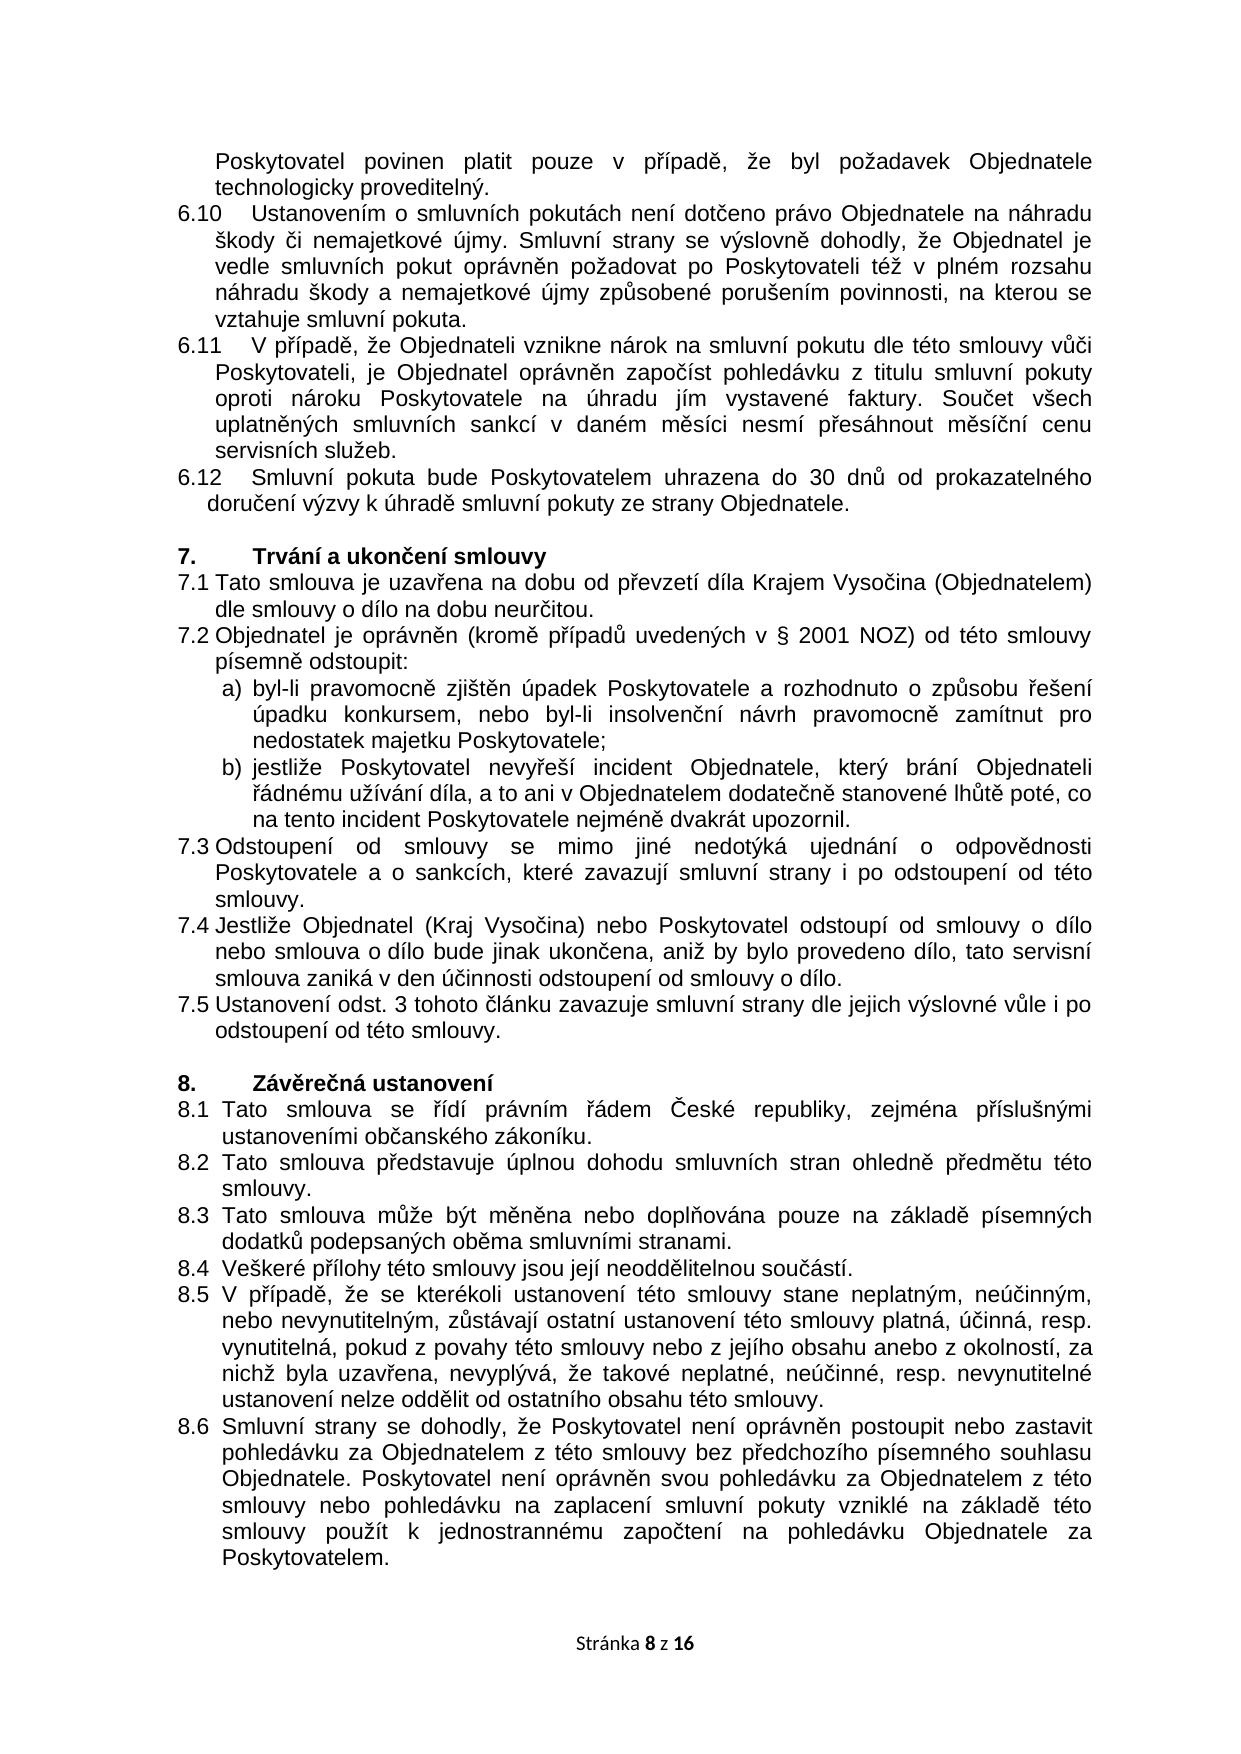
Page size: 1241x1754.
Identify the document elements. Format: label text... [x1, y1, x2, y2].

list Závěrečná ustanovení [177, 1070, 1093, 1096]
list Tato smlouva je uzavřena na dobu od převzetí díla Krajem Vysočina (Objednatelem) dle smlouvy o dílo na dobu neurčitou. [177, 569, 1093, 622]
list V případě, že Objednateli vznikne nárok na smluvní pokutu dle této smlouvy vůči Poskytovateli, je Objednatel oprávněn započíst pohledávku z titulu smluvní pokuty oproti nároku Poskytovatele na úhradu jím vystavené faktury. Součet všech uplatněných smluvních sankcí v daném měsíci nesmí přesáhnout měsíční cenu servisních služeb. [177, 332, 1093, 464]
list Odstoupení od smlouvy se mimo jiné nedotýká ujednání o odpovědnosti Poskytovatele a o sankcích, které zavazují smluvní strany i po odstoupení od této smlouvy. [177, 833, 1093, 912]
list Objednatel je oprávněn (kromě případů uvedených v § 2001 NOZ) od této smlouvy písemně odstoupit: [177, 622, 1093, 675]
list Tato smlouva představuje úplnou dohodu smluvních stran ohledně předmětu této smlouvy. [177, 1149, 1093, 1202]
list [177, 148, 1093, 200]
list jestliže Poskytovatel nevyřeší incident Objednatele, který brání Objednateli řádnému užívání díla, a to ani v Objednatelem dodatečně stanovené lhůtě poté, co na tento incident Poskytovatele nejméně dvakrát upozornil. [222, 754, 1093, 833]
list Ustanovení odst. 3 tohoto článku zavazuje smluvní strany dle jejich výslovné vůle i po odstoupení od této smlouvy. [177, 991, 1093, 1044]
list Ustanovením o smluvních pokutách není dotčeno právo Objednatele na náhradu škody či nemajetkové újmy. Smluvní strany se výslovně dohodly, že Objednatel je vedle smluvních pokut oprávněn požadovat po Poskytovateli též v plném rozsahu náhradu škody a nemajetkové újmy způsobené porušením povinnosti, na kterou se vztahuje smluvní pokuta. [177, 200, 1093, 332]
list Tato smlouva se řídí právním řádem České republiky, zejména příslušnými ustanoveními občanského zákoníku. [177, 1096, 1093, 1149]
list V případě, že se kterékoli ustanovení této smlouvy stane neplatným, neúčinným, nebo nevynutitelným, zůstávají ostatní ustanovení této smlouvy platná, účinná, resp. vynutitelná, pokud z povahy této smlouvy nebo z jejího obsahu anebo z okolností, za nichž byla uzavřena, nevyplývá, že takové neplatné, neúčinné, resp. nevynutitelné ustanovení nelze oddělit od ostatního obsahu této smlouvy. [177, 1281, 1093, 1413]
list Smluvní strany se dohodly, že Poskytovatel není oprávněn postoupit nebo zastavit pohledávku za Objednatelem z této smlouvy bez předchozího písemného souhlasu Objednatele. Poskytovatel není oprávněn svou pohledávku za Objednatelem z této smlouvy nebo pohledávku na zaplacení smluvní pokuty vzniklé na základě této smlouvy použít k jednostrannému započtení na pohledávku Objednatele za Poskytovatelem. [177, 1413, 1093, 1571]
list Veškeré přílohy této smlouvy jsou její neoddělitelnou součástí. [177, 1254, 1093, 1281]
list Trvání a ukončení smlouvy [177, 543, 1093, 569]
list byl-li pravomocně zjištěn úpadek Poskytovatele a rozhodnuto o způsobu řešení úpadku konkursem, nebo byl-li insolvenční návrh pravomocně zamítnut pro nedostatek majetku Poskytovatele; [222, 675, 1093, 754]
list Jestliže Objednatel (Kraj Vysočina) nebo Poskytovatel odstoupí od smlouvy o dílo nebo smlouva o dílo bude jinak ukončena, aniž by bylo provedeno dílo, tato servisní smlouva zaniká v den účinnosti odstoupení od smlouvy o dílo. [177, 912, 1093, 991]
list Smluvní pokuta bude Poskytovatelem uhrazena do 30 dnů od prokazatelného doručení výzvy k úhradě smluvní pokuty ze strany Objednatele. [177, 464, 1093, 517]
list Tato smlouva může být měněna nebo doplňována pouze na základě písemných dodatků podepsaných oběma smluvními stranami. [177, 1202, 1093, 1254]
